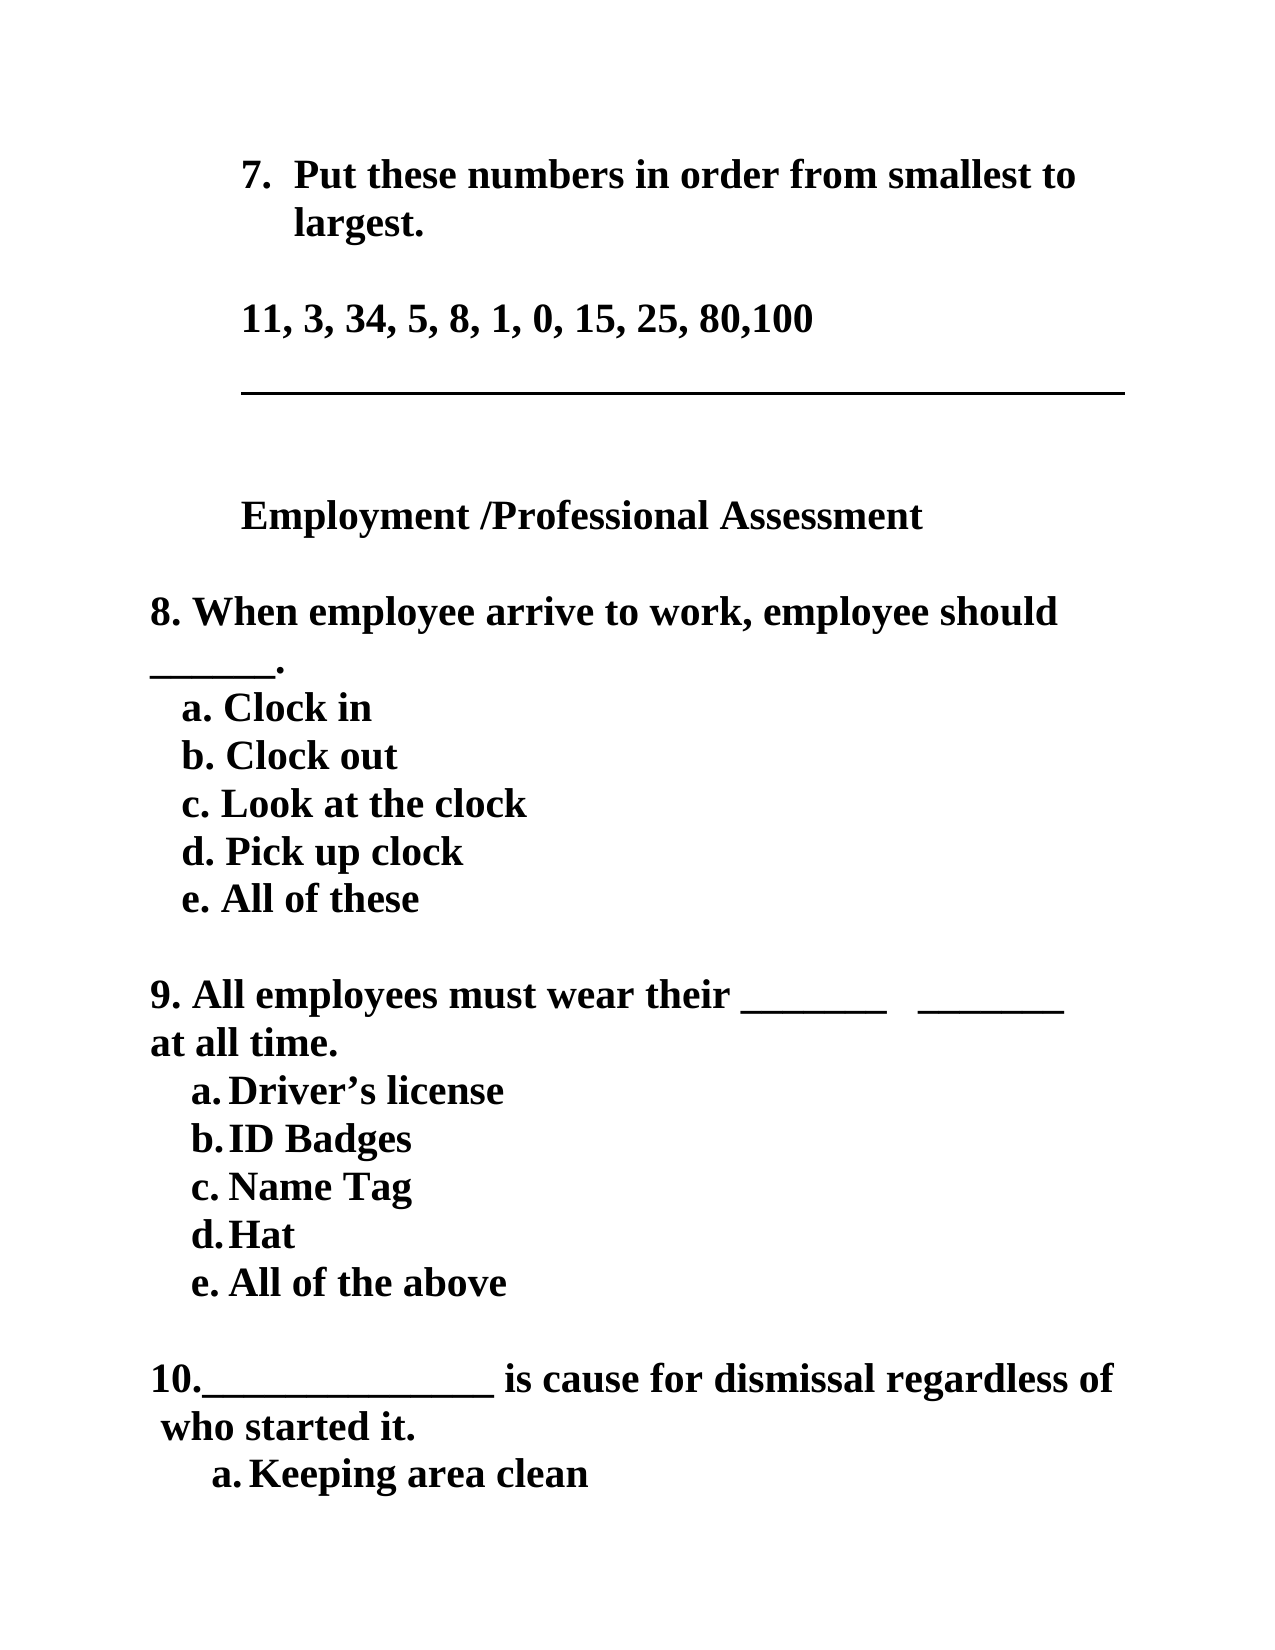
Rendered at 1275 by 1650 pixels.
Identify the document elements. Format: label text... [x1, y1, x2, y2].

text e. All of these [150, 874, 1125, 922]
list ID Badges [191, 1113, 1125, 1161]
text d. Pick up clock [150, 826, 1125, 874]
list Name Tag [191, 1161, 1125, 1209]
text at all time. [150, 1018, 1125, 1066]
text b. Clock out [150, 730, 1125, 778]
text who started it. [150, 1401, 1125, 1449]
list Keeping area clean [211, 1449, 1125, 1497]
text c. Look at the clock [150, 778, 1125, 826]
text Employment /Professional Assessment [241, 491, 1125, 538]
text 8. When employee arrive to work, employee should ______. [150, 586, 1125, 682]
text a. Clock in [150, 682, 1125, 730]
text 11, 3, 34, 5, 8, 1, 0, 15, 25, 80,100 [241, 294, 1125, 342]
text 10.______________ is cause for dismissal regardless of [150, 1353, 1125, 1401]
list Hat [191, 1209, 1125, 1257]
text 9. All employees must wear their _______ _______ [150, 970, 1125, 1018]
list Put these numbers in order from smallest to largest. [241, 150, 1125, 246]
list Driver’s license [191, 1066, 1125, 1113]
list All of the above [191, 1257, 1125, 1305]
